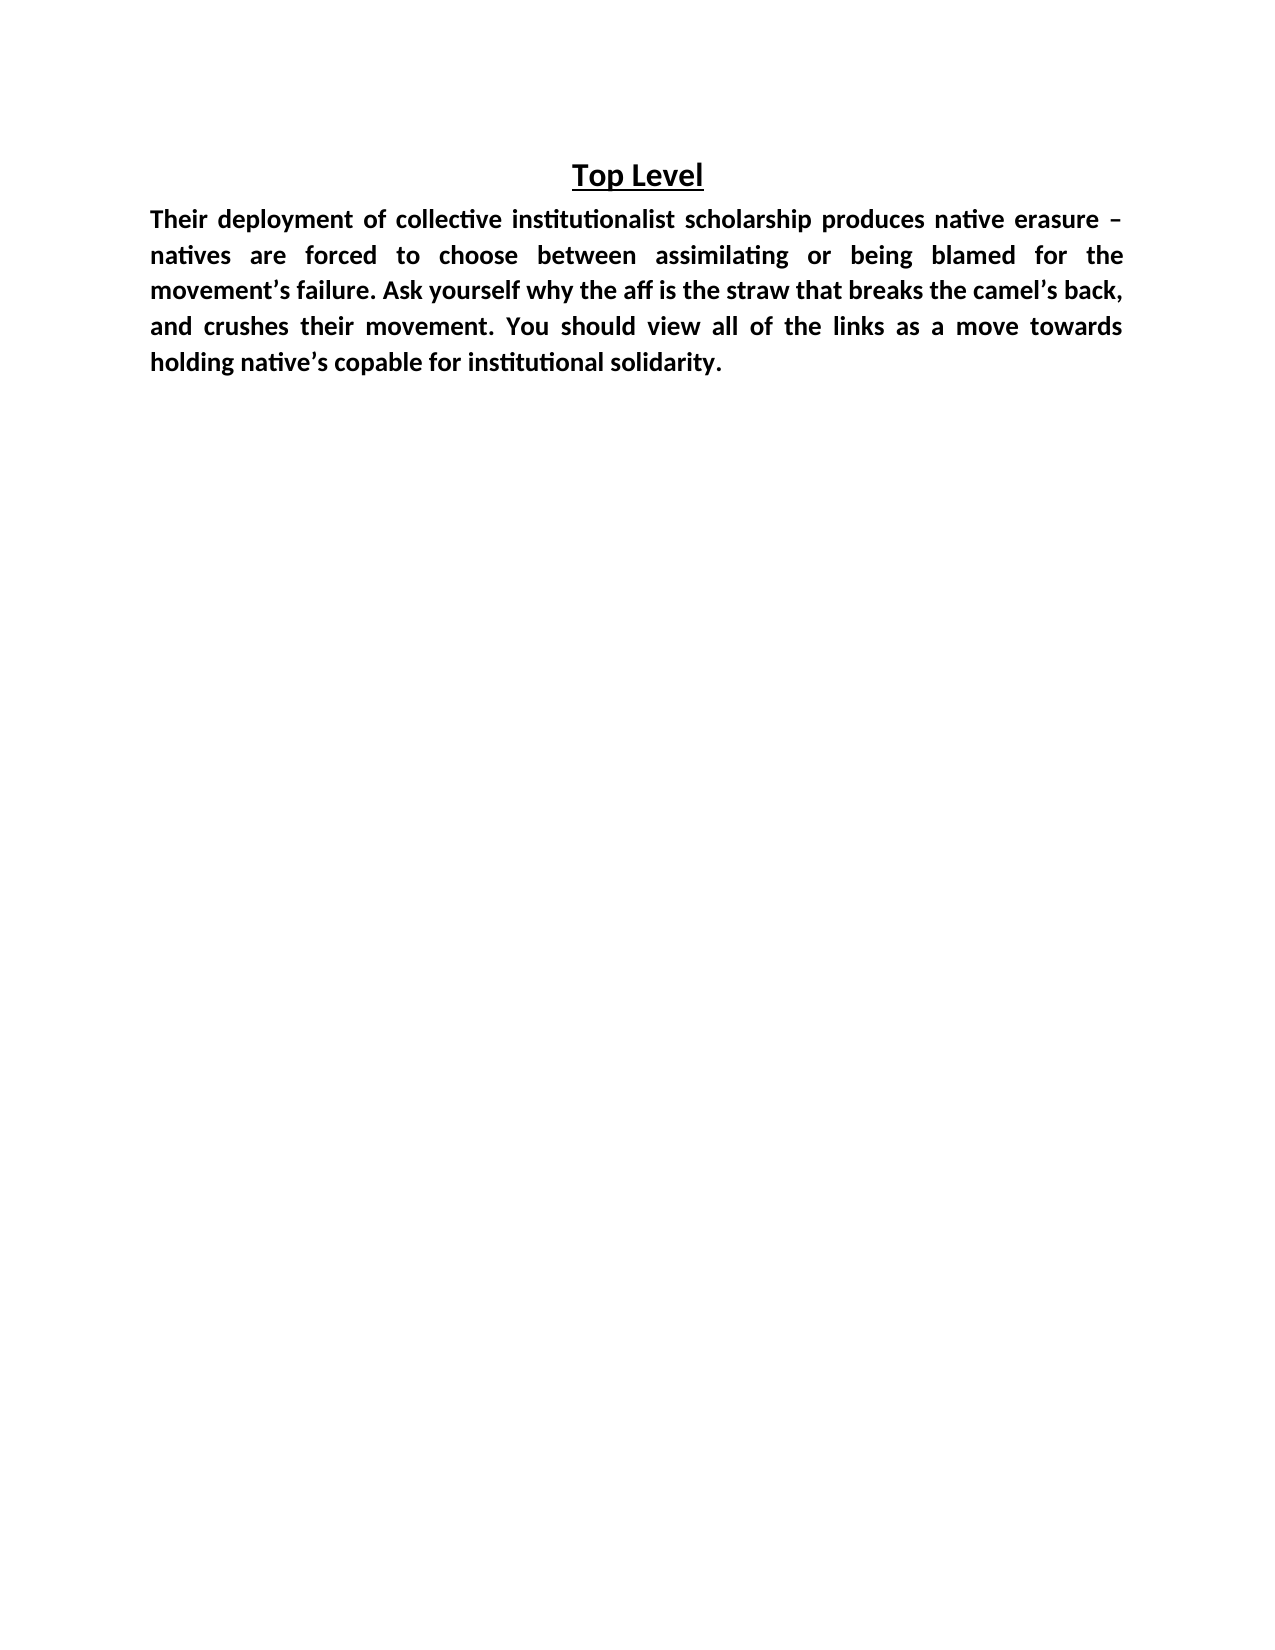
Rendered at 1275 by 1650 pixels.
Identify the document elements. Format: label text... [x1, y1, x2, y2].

text Top Level [150, 154, 1125, 195]
subtitle Their deployment of collective institutionalist scholarship produces native erasure – natives are forced to choose between assimilating or being blamed for the movement’s failure. Ask yourself why the aff is the straw that breaks the camel’s back, and crushes their movement. You should view all of the links as a move towards holding native’s copable for institutional solidarity. [150, 202, 1125, 378]
